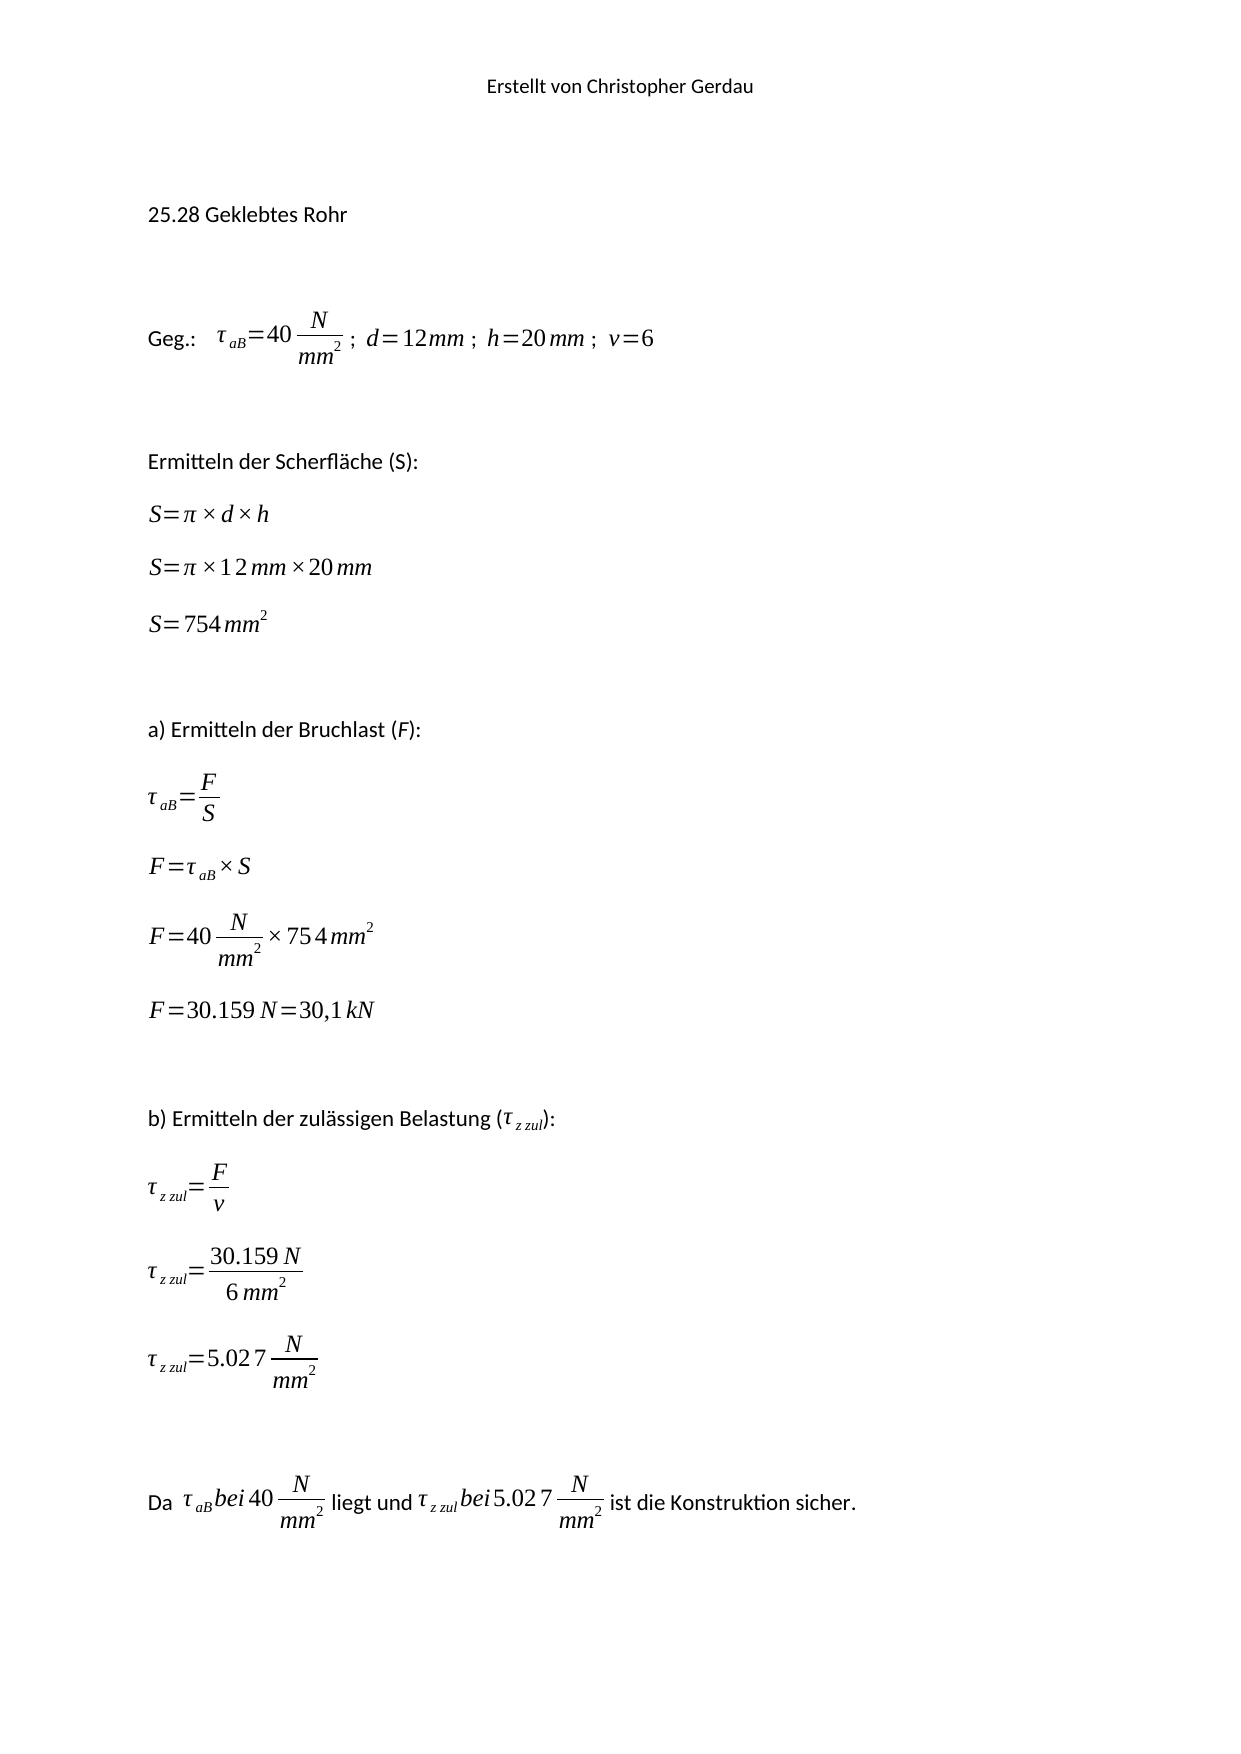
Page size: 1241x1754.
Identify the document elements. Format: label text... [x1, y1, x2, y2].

text Da liegt und ist die Konstruktion sicher. [148, 1471, 1093, 1533]
text Geg.: ; ; ; [148, 307, 1093, 369]
text b) Ermitteln der zulässigen Belastung (): [148, 1102, 1093, 1134]
text a) Ermitteln der Bruchlast (F): [148, 715, 1093, 743]
text 25.28 Geklebtes Rohr [148, 201, 1093, 229]
text Ermitteln der Scherfläche (S): [148, 447, 1093, 475]
